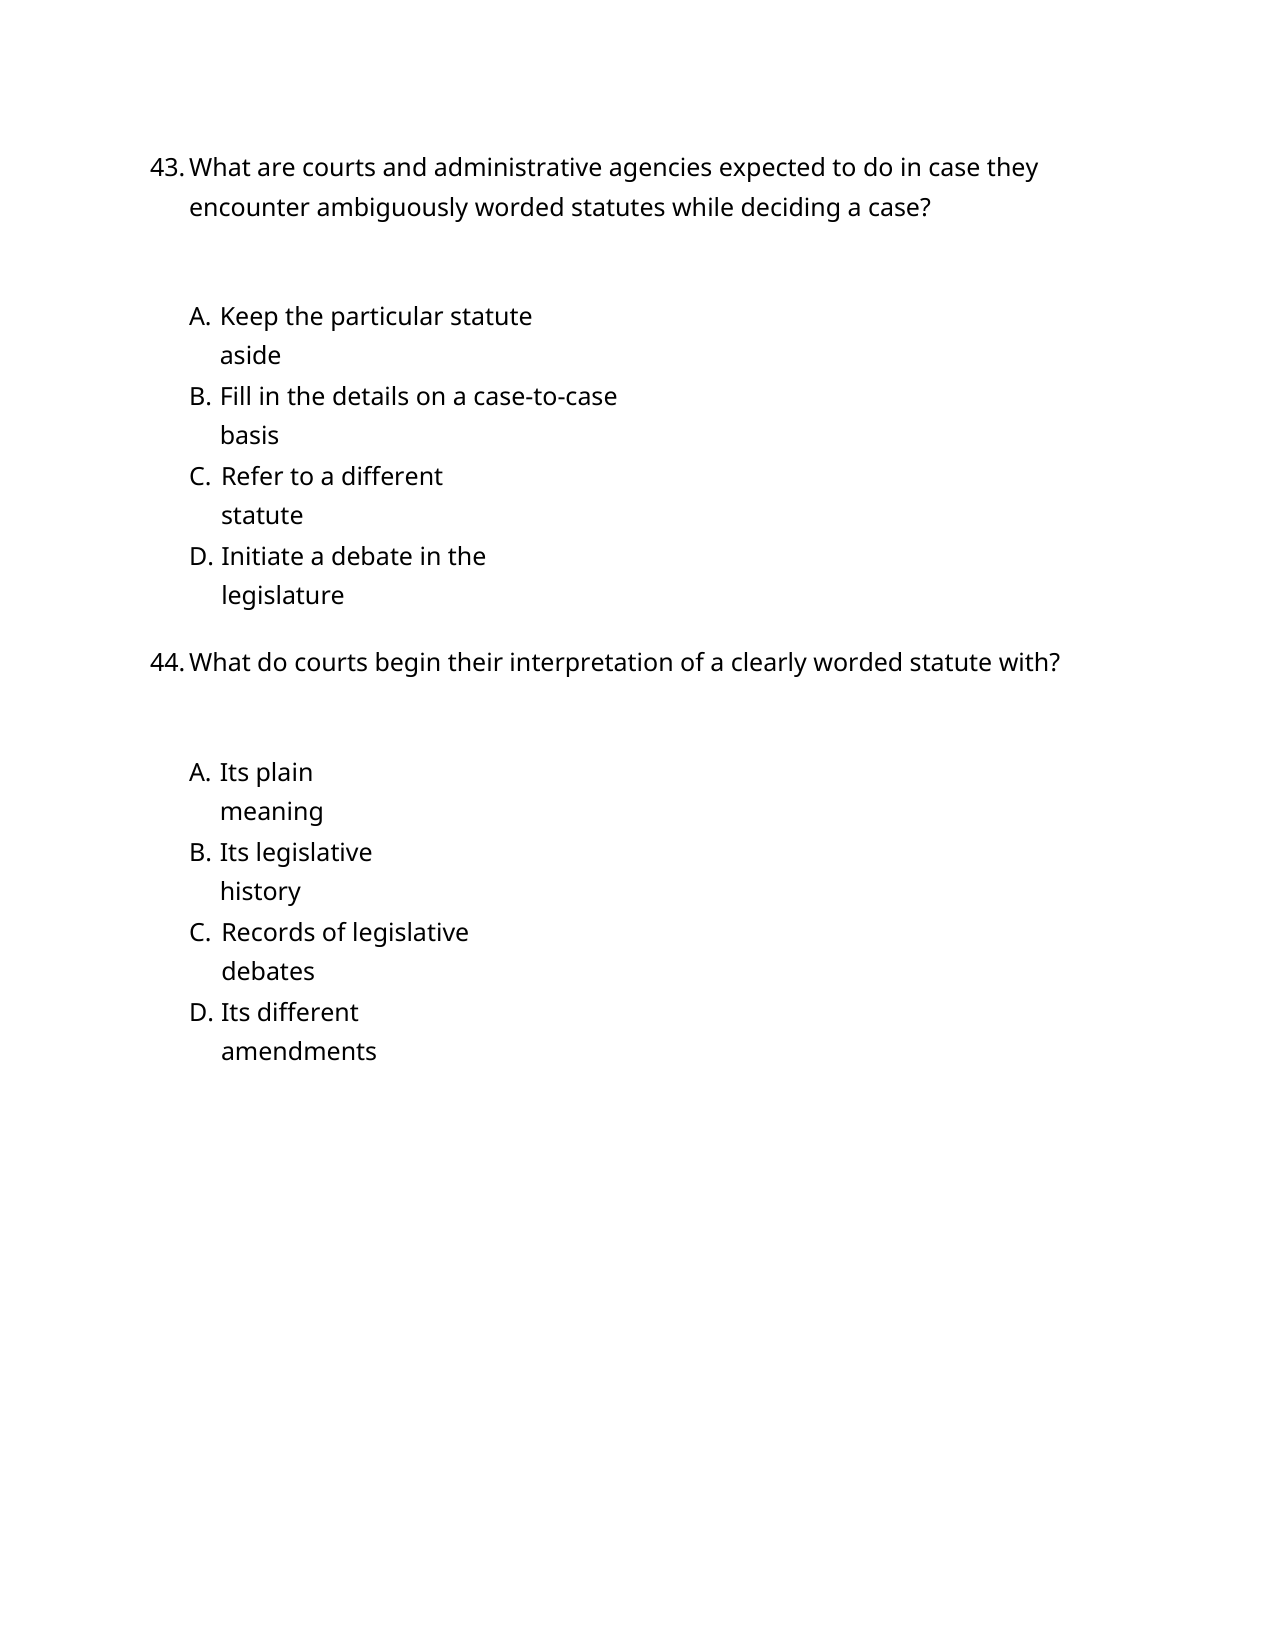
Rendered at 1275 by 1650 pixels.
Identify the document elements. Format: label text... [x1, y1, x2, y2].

table_header 44. [150, 645, 189, 1071]
table_header 43. [150, 150, 189, 616]
table_header What are courts and administrative agencies expected to do in case they encounter ambiguously worded statutes while deciding a case? [189, 150, 1125, 616]
table_header What do courts begin their interpretation of a clearly worded statute with? [189, 645, 1125, 1071]
